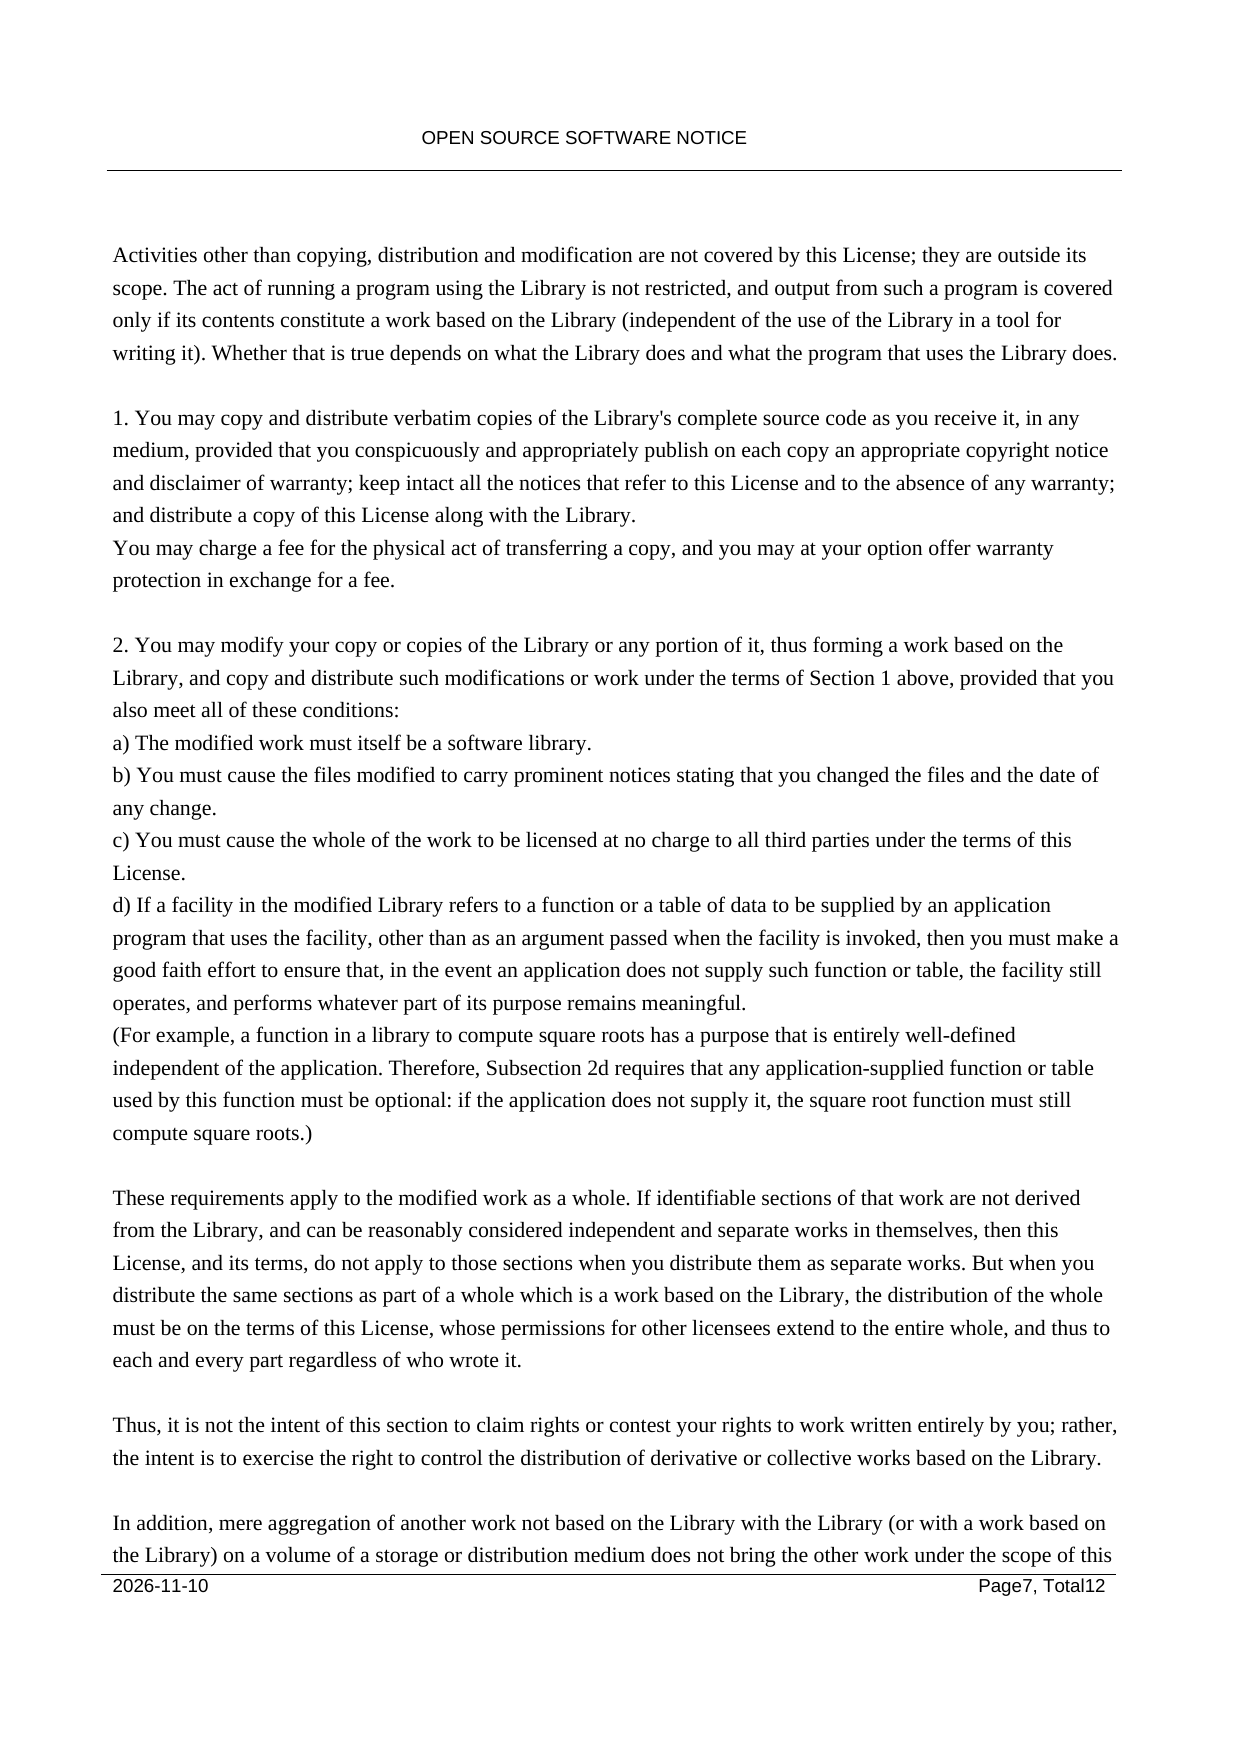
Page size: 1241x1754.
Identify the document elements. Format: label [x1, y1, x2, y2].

text [112, 206, 1128, 1571]
